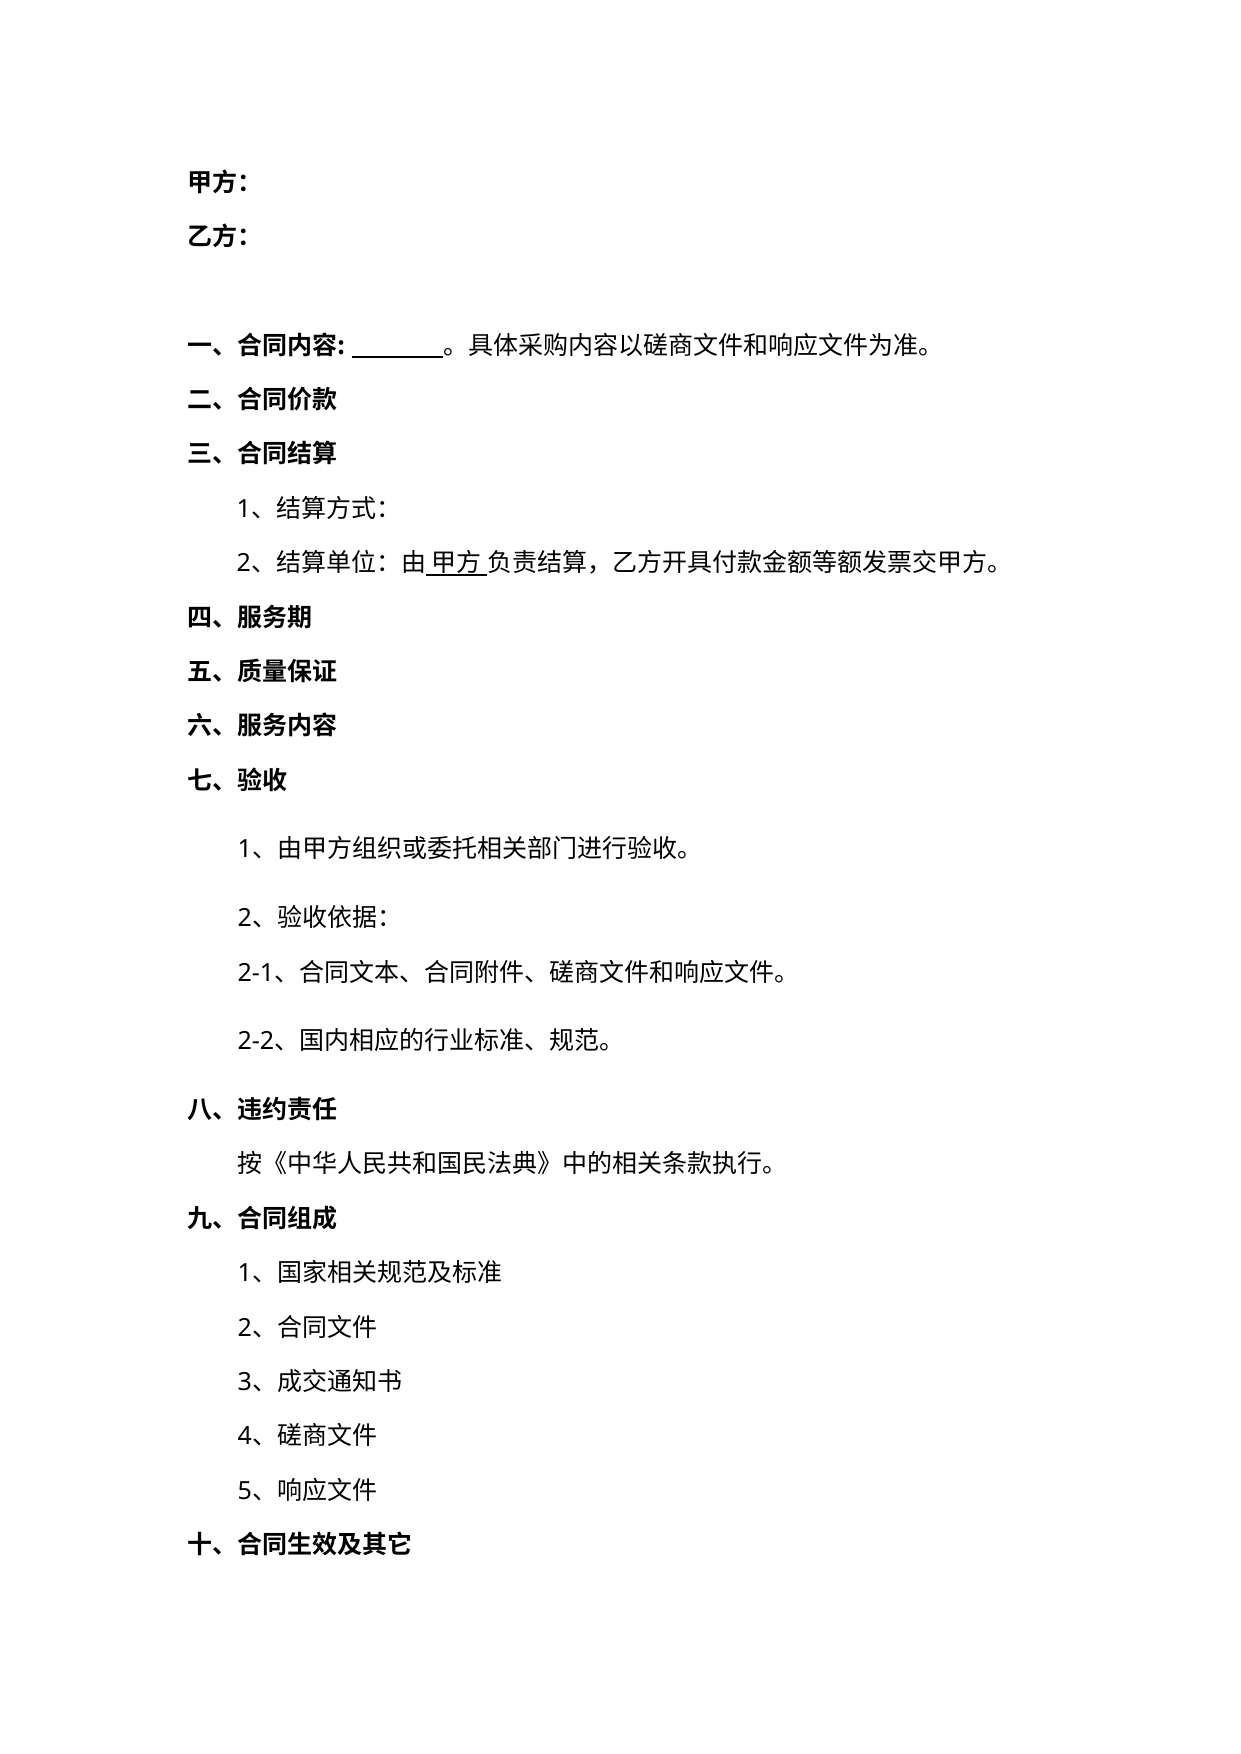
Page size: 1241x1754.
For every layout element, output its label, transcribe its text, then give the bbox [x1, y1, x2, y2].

text 二、合同价款 [187, 379, 1053, 416]
text 十、合同生效及其它 [187, 1524, 960, 1561]
text 3、成交通知书 [187, 1361, 1053, 1398]
text 2、验收依据： [187, 898, 1053, 934]
text 九、合同组成 [187, 1198, 1053, 1234]
text 七、验收 [187, 760, 1053, 796]
text 乙方： [187, 216, 1053, 253]
text 2-1、合同文本、合同附件、磋商文件和响应文件。 [187, 952, 1053, 988]
text 六、服务内容 [187, 706, 1053, 742]
text 四、服务期 [187, 597, 1053, 633]
text 八、违约责任 [187, 1089, 1053, 1126]
text 5、响应文件 [187, 1470, 1053, 1506]
text 1、由甲方组织或委托相关部门进行验收。 [187, 814, 1053, 879]
text 三、合同结算 [187, 434, 1053, 470]
text 五、质量保证 [187, 651, 1053, 688]
text 4、磋商文件 [187, 1416, 1053, 1452]
text 1、国家相关规范及标准 [187, 1253, 1053, 1289]
text 一、合同内容: 。具体采购内容以磋商文件和响应文件为准。 [187, 325, 1053, 361]
text 甲方： [187, 162, 1053, 198]
text 1、结算方式： [187, 488, 1053, 524]
text 2、合同文件 [187, 1307, 1053, 1343]
text 2-2、国内相应的行业标准、规范。 [187, 1006, 1053, 1071]
text 按《中华人民共和国民法典》中的相关条款执行。 [187, 1144, 1053, 1180]
text 2、结算单位：由 甲方 负责结算，乙方开具付款金额等额发票交甲方。 [187, 543, 1053, 579]
